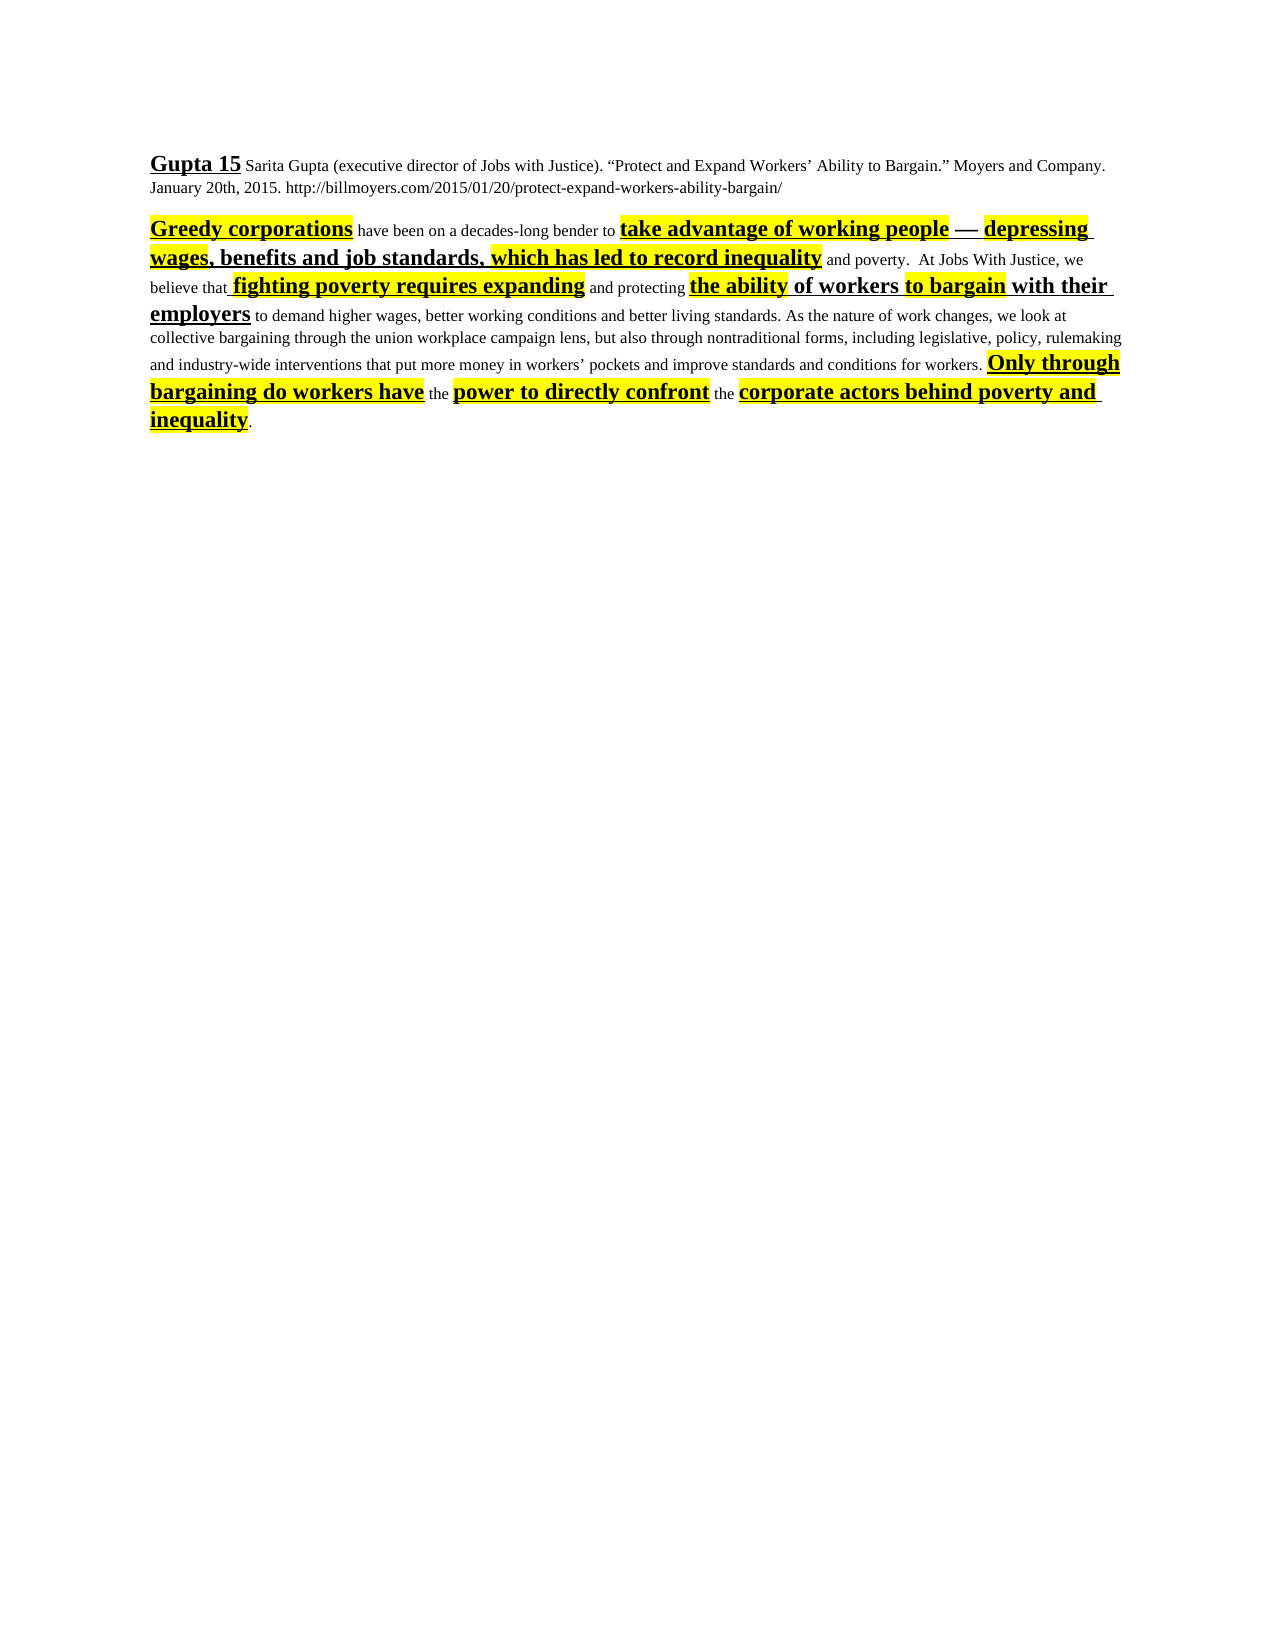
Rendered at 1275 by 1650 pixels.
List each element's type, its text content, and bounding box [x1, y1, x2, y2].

text Gupta 15 Sarita Gupta (executive director of Jobs with Justice). “Protect and Expand Workers’ Ability to Bargain.” Moyers and Company. January 20th, 2015. http://billmoyers.com/2015/01/20/protect-expand-workers-ability-bargain/ [150, 150, 1125, 197]
text Greedy corporations have been on a decades-long bender to take advantage of working people — depressing wages, benefits and job standards, which has led to record inequality and poverty. At Jobs With Justice, we believe that fighting poverty requires expanding and protecting the ability of workers to bargain with their employers to demand higher wages, better working conditions and better living standards. As the nature of work changes, we look at collective bargaining through the union workplace campaign lens, but also through nontraditional forms, including legislative, policy, rulemaking and industry-wide interventions that put more money in workers’ pockets and improve standards and conditions for workers. Only through bargaining do workers have the power to directly confront the corporate actors behind poverty and inequality. [150, 215, 1125, 433]
